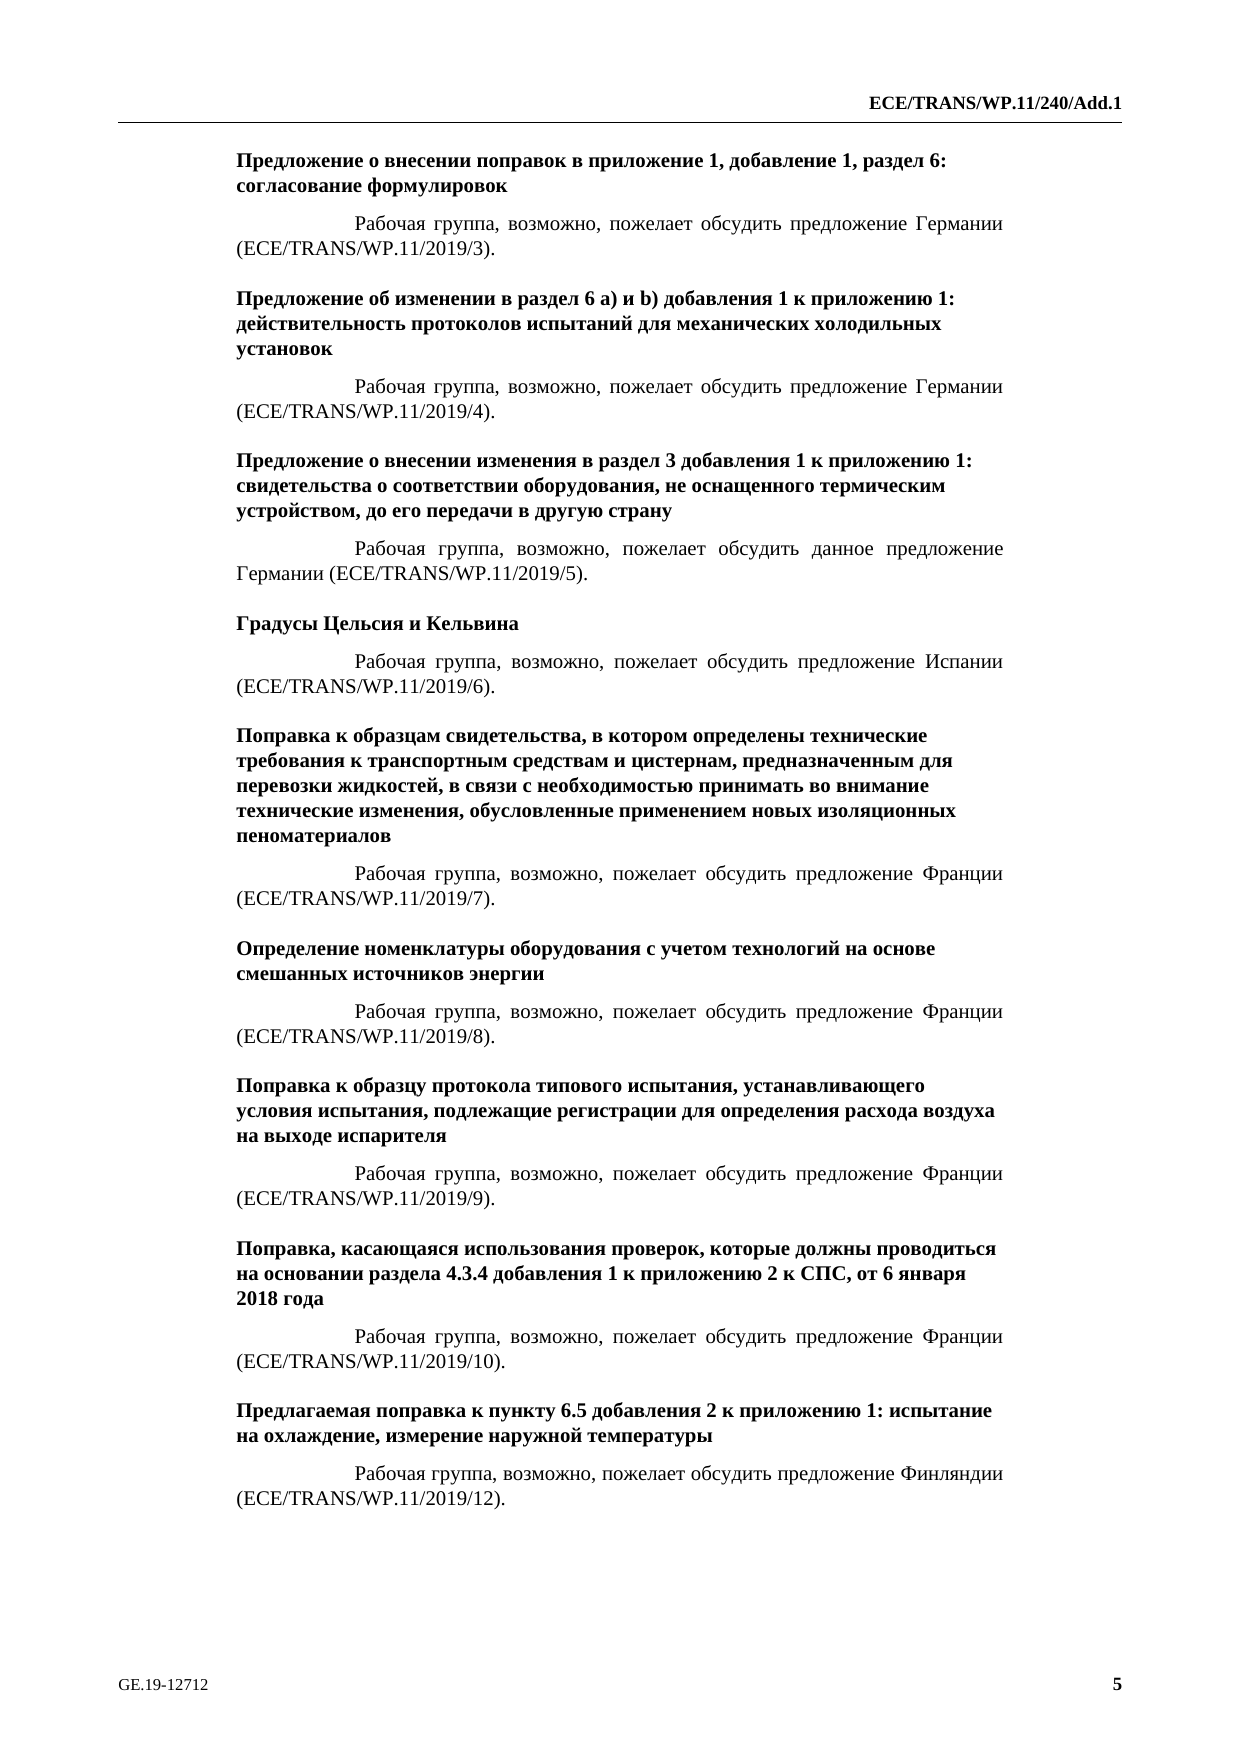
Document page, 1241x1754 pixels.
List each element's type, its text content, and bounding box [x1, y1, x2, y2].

text Рабочая группа, возможно, пожелает обсудить предложение Германии (ECE/TRANS/WP.11/2019/3). [236, 210, 1004, 260]
text Поправка, касающаяся использования проверок, которые должны проводиться на основании раздела 4.3.4 добавления 1 к приложению 2 к СПС, от 6 января 2018 года [118, 1235, 1004, 1310]
text Рабочая группа, возможно, пожелает обсудить предложение Германии (ECE/TRANS/WP.11/2019/4). [236, 373, 1004, 423]
text Рабочая группа, возможно, пожелает обсудить предложение Финляндии (ECE/TRANS/WP.11/2019/12). [236, 1460, 1004, 1510]
text Предложение о внесении изменения в раздел 3 добавления 1 к приложению 1: свидетельства о соответствии оборудования, не оснащенного термическим устройством, до его передачи в другую страну [118, 448, 1004, 523]
text Предлагаемая поправка к пункту 6.5 добавления 2 к приложению 1: испытание на охлаждение, измерение наружной температуры [118, 1398, 1004, 1448]
text Предложение об изменении в раздел 6 а) и b) добавления 1 к приложению 1: действительность протоколов испытаний для механических холодильных установок [118, 285, 1004, 360]
text Рабочая группа, возможно, пожелает обсудить предложение Франции (ECE/TRANS/WP.11/2019/8). [236, 998, 1004, 1048]
text Предложение о внесении поправок в приложение 1, добавление 1, раздел 6: согласование формулировок [118, 148, 1004, 198]
text Рабочая группа, возможно, пожелает обсудить предложение Франции (ECE/TRANS/WP.11/2019/7). [236, 860, 1004, 910]
text Определение номенклатуры оборудования с учетом технологий на основе смешанных источников энергии [118, 935, 1004, 985]
text Градусы Цельсия и Кельвина [118, 610, 1004, 635]
text Рабочая группа, возможно, пожелает обсудить предложение Испании (ECE/TRANS/WP.11/2019/6). [236, 648, 1004, 698]
text Поправка к образцам свидетельства, в котором определены технические требования к транспортным средствам и цистернам, предназначенным для перевозки жидкостей, в связи с необходимостью принимать во внимание технические изменения, обусловленные применением новых изоляционных пеноматериалов [118, 723, 1004, 848]
text Рабочая группа, возможно, пожелает обсудить данное предложение Германии (ECE/TRANS/WP.11/2019/5). [236, 535, 1004, 585]
text Поправка к образцу протокола типового испытания, устанавливающего условия испытания, подлежащие регистрации для определения расхода воздуха на выходе испарителя [118, 1073, 1004, 1148]
text Рабочая группа, возможно, пожелает обсудить предложение Франции (ECE/TRANS/WP.11/2019/10). [236, 1323, 1004, 1373]
text Рабочая группа, возможно, пожелает обсудить предложение Франции (ECE/TRANS/WP.11/2019/9). [236, 1160, 1004, 1210]
